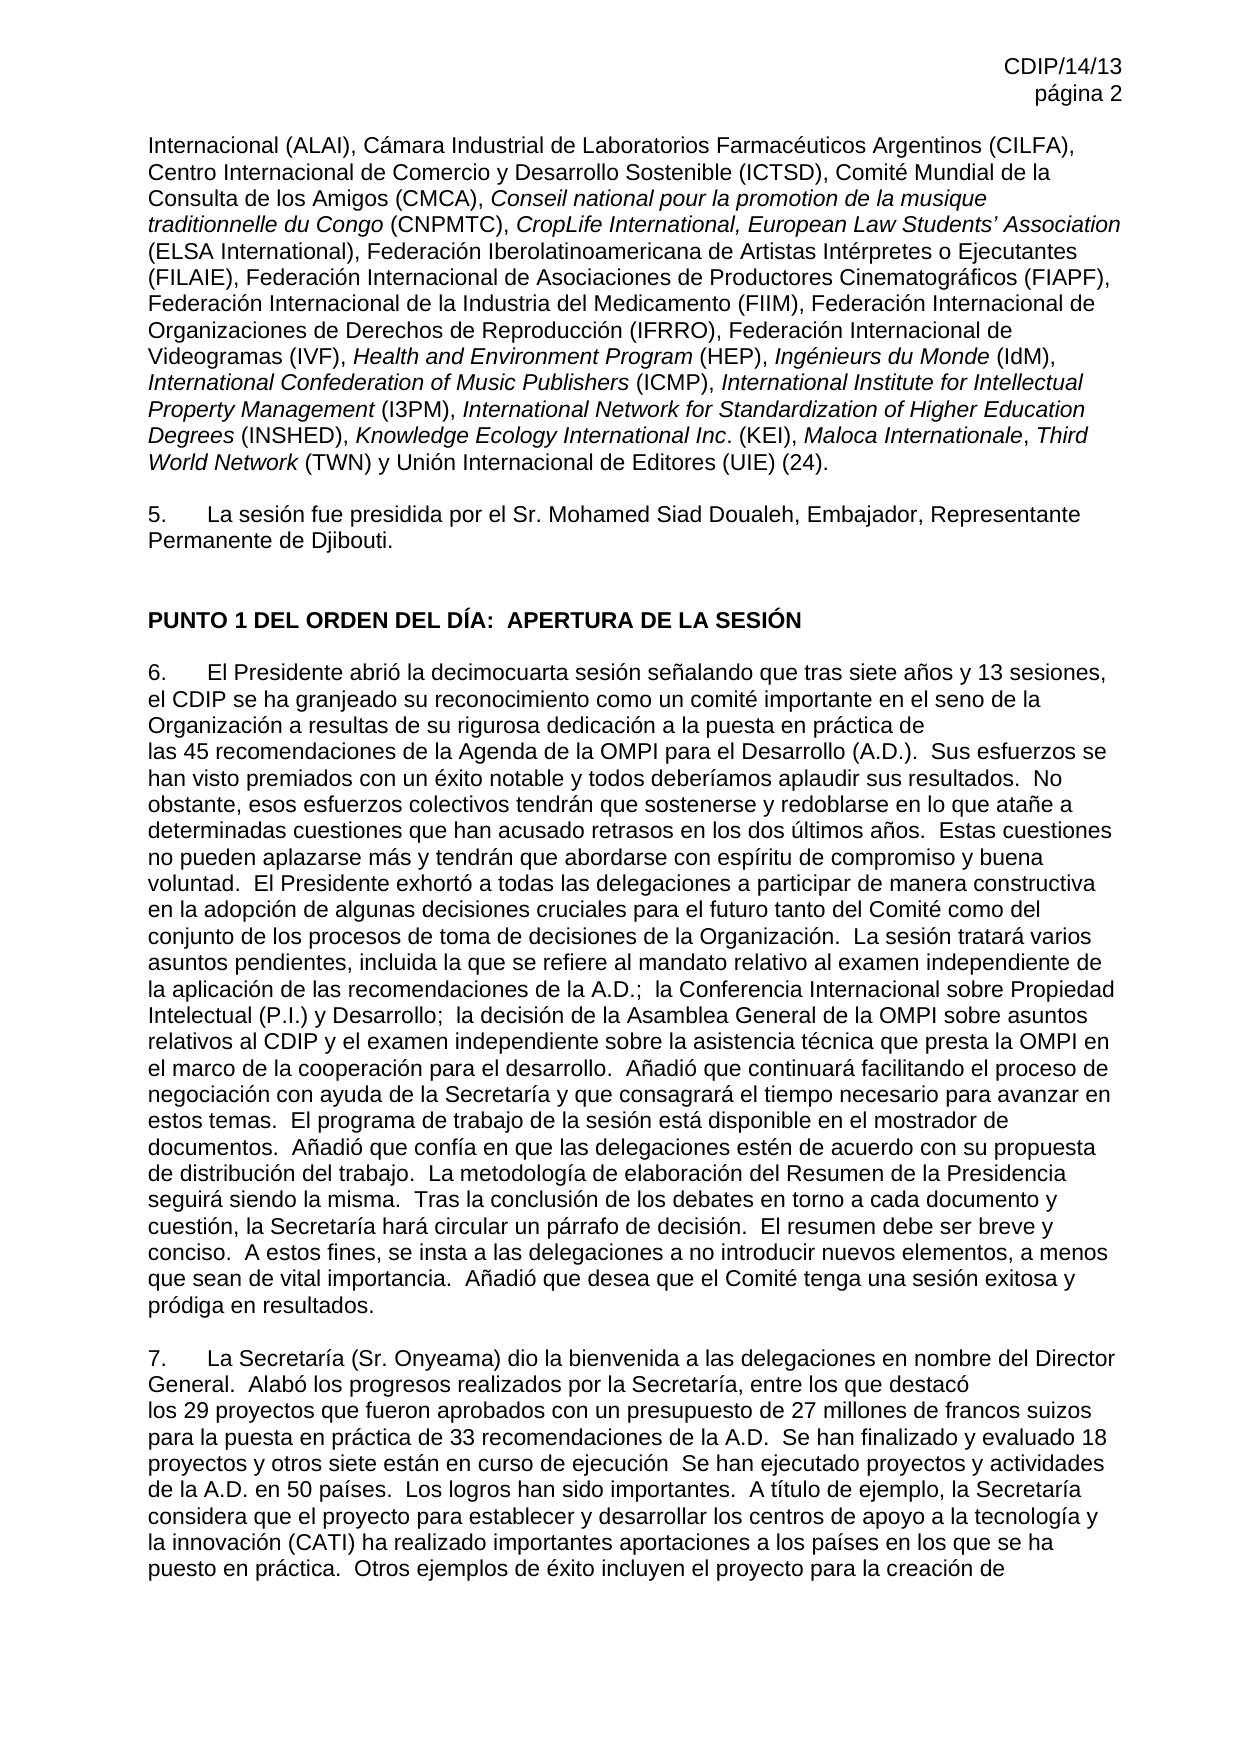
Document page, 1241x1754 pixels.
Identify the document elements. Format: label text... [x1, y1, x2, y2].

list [148, 132, 1122, 475]
text PUNTO 1 DEL ORDEN DEL DÍA: APERTURA DE LA SESIÓN [148, 607, 1122, 633]
list El Presidente abrió la decimocuarta sesión señalando que tras siete años y 13 sesiones, el CDIP se ha granjeado su reconocimiento como un comité importante en el seno de la Organización a resultas de su rigurosa dedicación a la puesta en práctica de las 45 recomendaciones de la Agenda de la OMPI para el Desarrollo (A.D.). Sus esfuerzos se han visto premiados con un éxito notable y todos deberíamos aplaudir sus resultados. No obstante, esos esfuerzos colectivos tendrán que sostenerse y redoblarse en lo que atañe a determinadas cuestiones que han acusado retrasos en los dos últimos años. Estas cuestiones no pueden aplazarse más y tendrán que abordarse con espíritu de compromiso y buena voluntad. El Presidente exhortó a todas las delegaciones a participar de manera constructiva en la adopción de algunas decisiones cruciales para el futuro tanto del Comité como del conjunto de los procesos de toma de decisiones de la Organización. La sesión tratará varios asuntos pendientes, incluida la que se refiere al mandato relativo al examen independiente de la aplicación de las recomendaciones de la A.D.; la Conferencia Internacional sobre Propiedad Intelectual (P.I.) y Desarrollo; la decisión de la Asamblea General de la OMPI sobre asuntos relativos al CDIP y el examen independiente sobre la asistencia técnica que presta la OMPI en el marco de la cooperación para el desarrollo. Añadió que continuará facilitando el proceso de negociación con ayuda de la Secretaría y que consagrará el tiempo necesario para avanzar en estos temas. El programa de trabajo de la sesión está disponible en el mostrador de documentos. Añadió que confía en que las delegaciones estén de acuerdo con su propuesta de distribución del trabajo. La metodología de elaboración del Resumen de la Presidencia seguirá siendo la misma. Tras la conclusión de los debates en torno a cada documento y cuestión, la Secretaría hará circular un párrafo de decisión. El resumen debe ser breve y conciso. A estos fines, se insta a las delegaciones a no introducir nuevos elementos, a menos que sean de vital importancia. Añadió que desea que el Comité tenga una sesión exitosa y pródiga en resultados. [148, 659, 1122, 1318]
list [148, 1344, 1122, 1582]
list La sesión fue presidida por el Sr. Mohamed Siad Doualeh, Embajador, Representante Permanente de Djibouti. [148, 501, 1122, 554]
